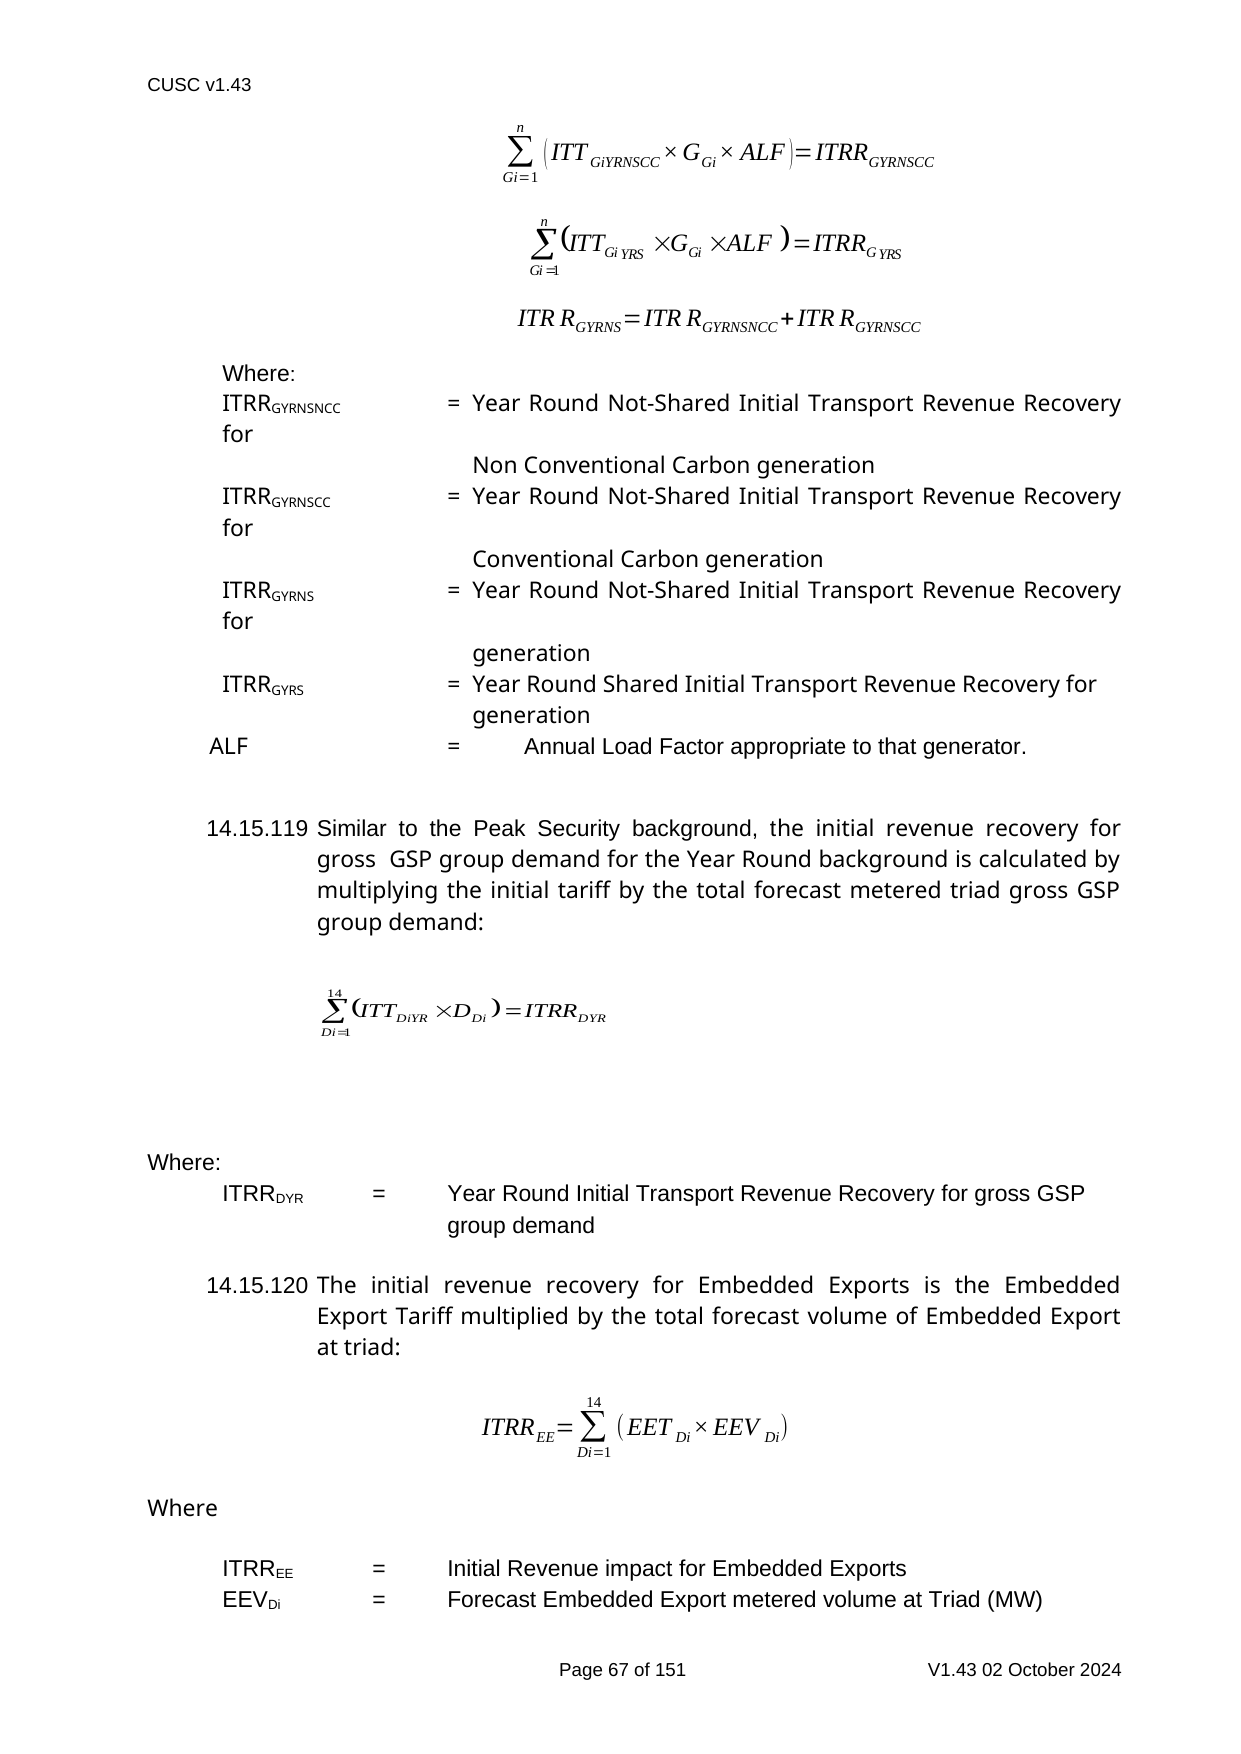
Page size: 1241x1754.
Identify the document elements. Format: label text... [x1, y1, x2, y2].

text Where [147, 1492, 1121, 1523]
text generation [222, 699, 1121, 730]
text ITRRGYRNSNCC = Year Round Not-Shared Initial Transport Revenue Recovery for [222, 386, 1121, 449]
text Conventional Carbon generation [222, 543, 1121, 574]
text ITRRGYRNSCC = Year Round Not-Shared Initial Transport Revenue Recovery for [222, 480, 1121, 543]
text EEVDi = Forecast Embedded Export metered volume at Triad (MW) [147, 1586, 1121, 1613]
text group demand [372, 1212, 1121, 1238]
text ITRRDYR = Year Round Initial Transport Revenue Recovery for gross GSP [147, 1180, 1121, 1206]
text Non Conventional Carbon generation [222, 449, 1121, 480]
list The initial revenue recovery for Embedded Exports is the Embedded Export Tariff multiplied by the total forecast volume of Embedded Export at triad: [206, 1269, 1121, 1362]
list Similar to the Peak Security background, the initial revenue recovery for gross GSP group demand for the Year Round background is calculated by multiplying the initial tariff by the total forecast metered triad gross GSP group demand: [206, 812, 1121, 937]
text ITRRGYRNS = Year Round Not-Shared Initial Transport Revenue Recovery for [222, 574, 1121, 636]
text Where: [147, 1148, 1121, 1175]
text Where: [147, 360, 1121, 386]
text generation [222, 636, 1121, 668]
text ITRRGYRS = Year Round Shared Initial Transport Revenue Recovery for [222, 668, 1121, 699]
text ALF = Annual Load Factor appropriate to that generator. [147, 730, 1121, 761]
text ITRREE = Initial Revenue impact for Embedded Exports [147, 1555, 1121, 1581]
